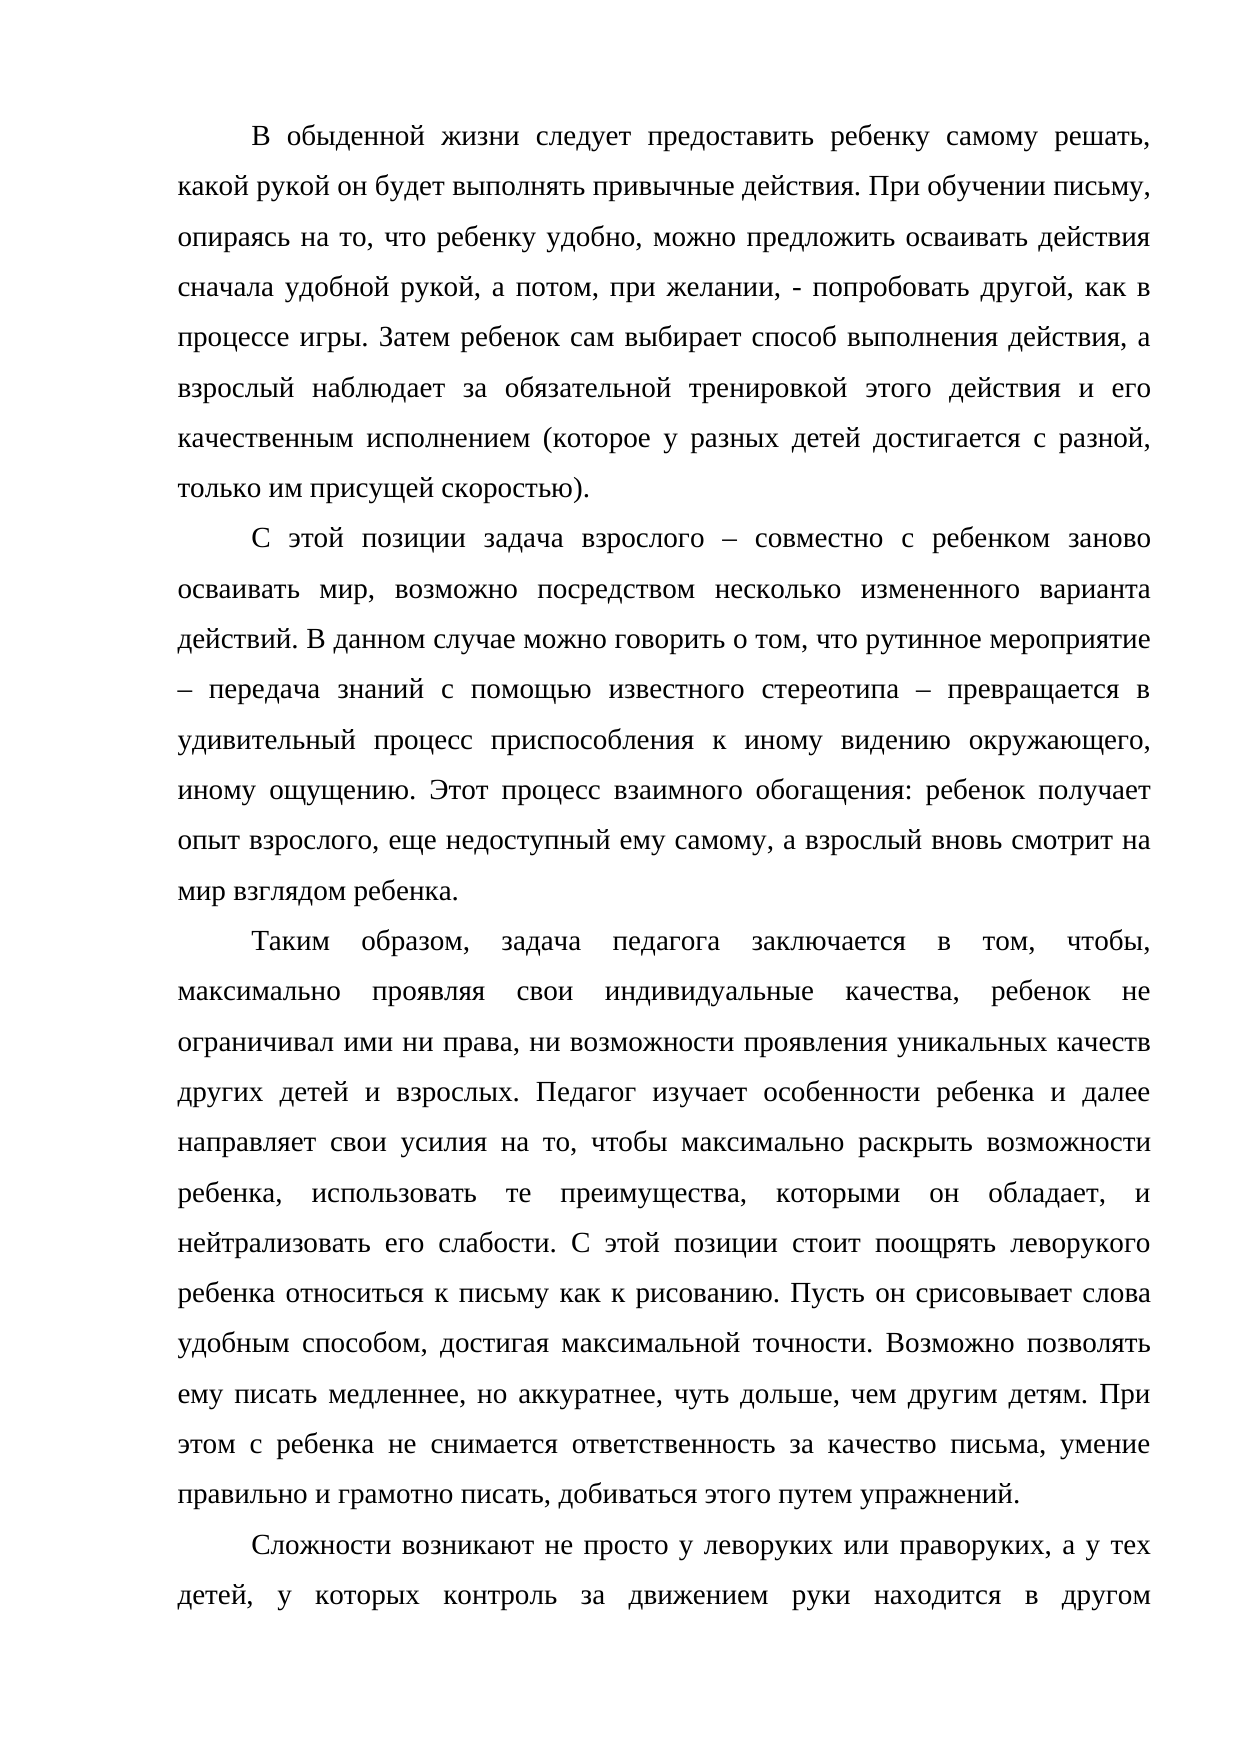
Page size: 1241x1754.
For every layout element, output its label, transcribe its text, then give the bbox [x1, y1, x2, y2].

text С этой позиции задача взрослого – совместно с ребенком заново осваивать мир, возможно посредством несколько измененного варианта действий. В данном случае можно говорить о том, что рутинное мероприятие – передача знаний с помощью известного стереотипа – превращается в удивительный процесс приспособления к иному видению окружающего, иному ощущению. Этот процесс взаимного обогащения: ребенок получает опыт взрослого, еще недоступный ему самому, а взрослый вновь смотрит на мир взглядом ребенка. [177, 521, 1152, 906]
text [177, 1527, 1152, 1611]
text В обыденной жизни следует предоставить ребенку самому решать, какой рукой он будет выполнять привычные действия. При обучении письму, опираясь на то, что ребенку удобно, можно предложить осваивать действия сначала удобной рукой, а потом, при желании, - попробовать другой, как в процессе игры. Затем ребенок сам выбирает способ выполнения действия, а взрослый наблюдает за обязательной тренировкой этого действия и его качественным исполнением (которое у разных детей достигается с разной, только им присущей скоростью). [177, 118, 1152, 504]
text Таким образом, задача педагога заключается в том, чтобы, максимально проявляя свои индивидуальные качества, ребенок не ограничивал ими ни права, ни возможности проявления уникальных качеств других детей и взрослых. Педагог изучает особенности ребенка и далее направляет свои усилия на то, чтобы максимально раскрыть возможности ребенка, использовать те преимущества, которыми он обладает, и нейтрализовать его слабости. С этой позиции стоит поощрять леворукого ребенка относиться к письму как к рисованию. Пусть он срисовывает слова удобным способом, достигая максимальной точности. Возможно позволять ему писать медленнее, но аккуратнее, чуть дольше, чем другим детям. При этом с ребенка не снимается ответственность за качество письма, умение правильно и грамотно писать, добиваться этого путем упражнений. [177, 923, 1152, 1510]
